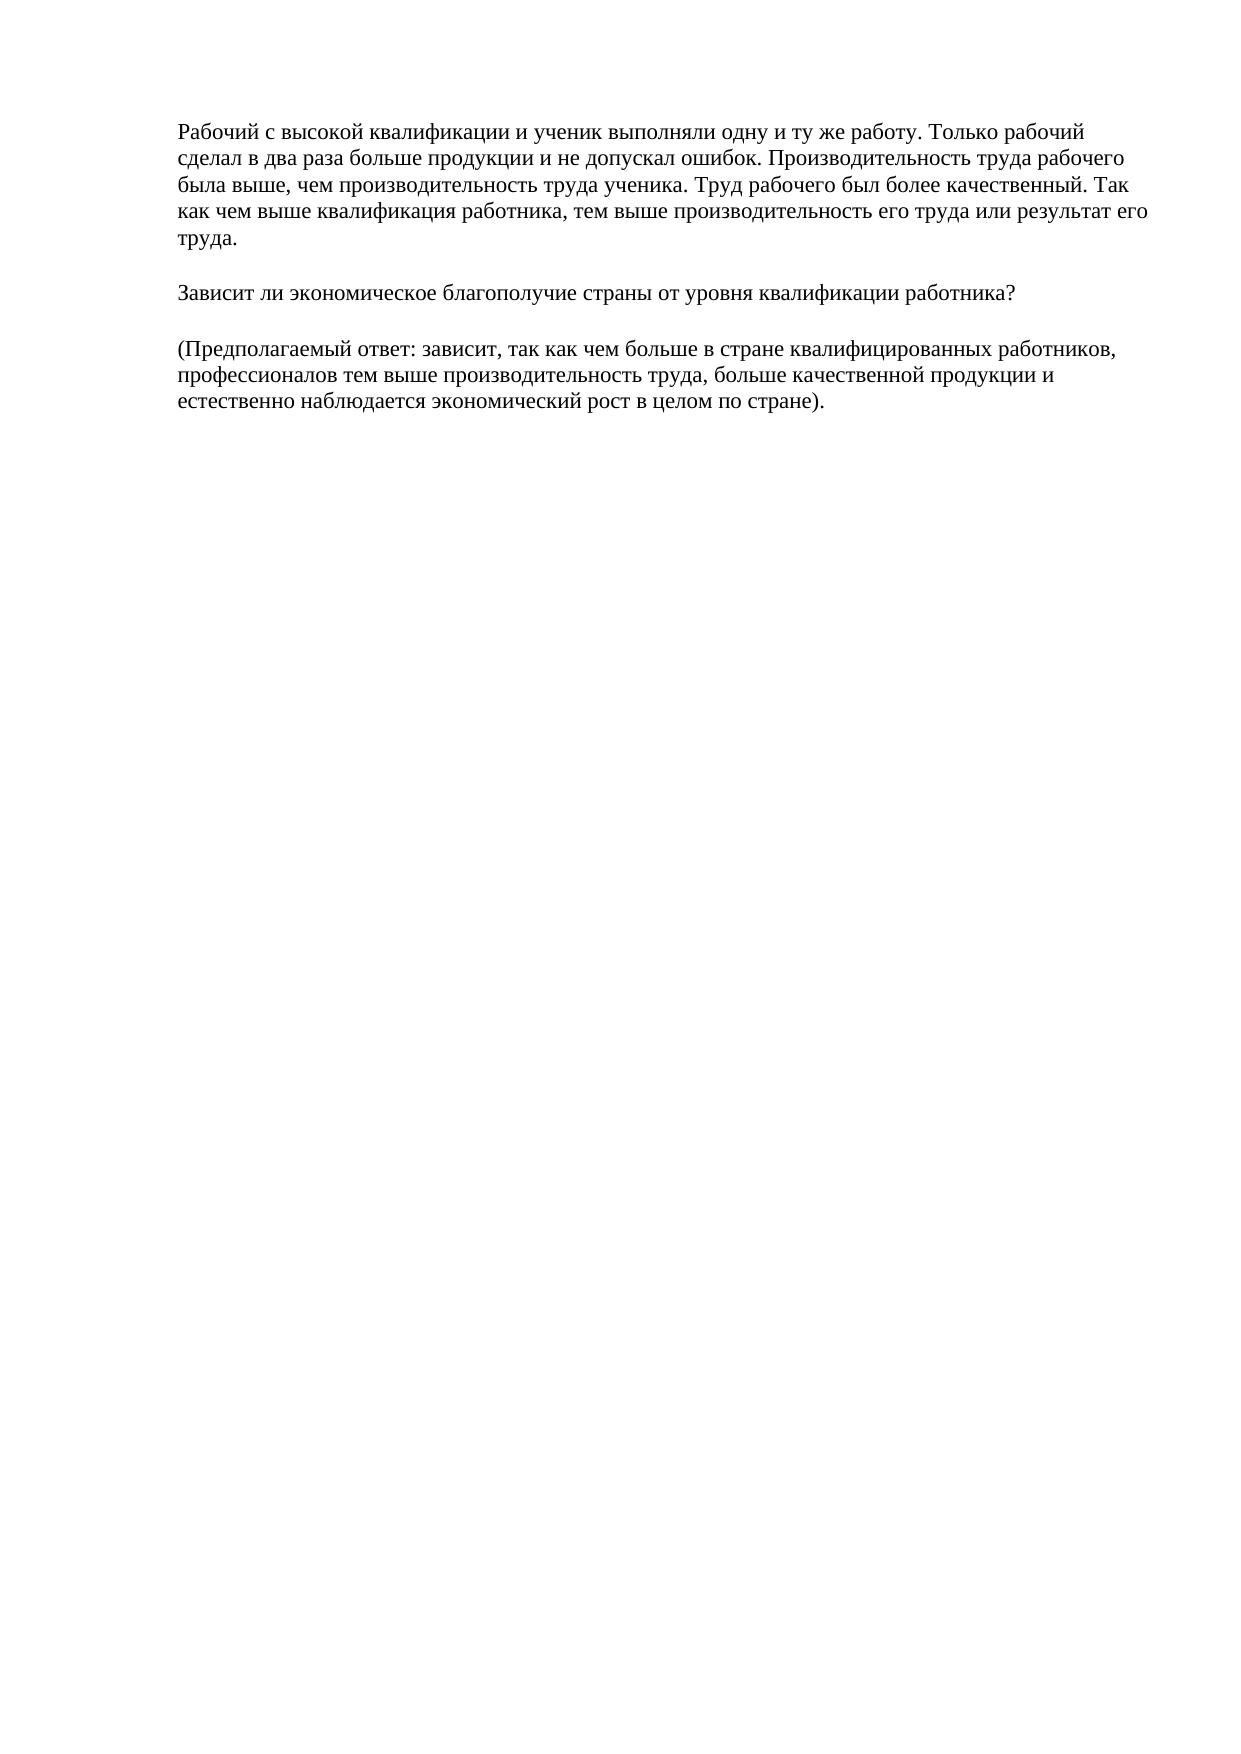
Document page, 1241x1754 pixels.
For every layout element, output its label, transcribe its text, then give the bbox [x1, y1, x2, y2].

text Рабочий с высокой квалификации и ученик выполняли одну и ту же работу. Только рабочий сделал в два раза больше продукции и не допускал ошибок. Производительность труда рабочего была выше, чем производительность труда ученика. Труд рабочего был более качественный. Так как чем выше квалификация работника, тем выше производительность его труда или результат его труда. [177, 118, 1152, 250]
text Зависит ли экономическое благополучие страны от уровня квалификации работника? [177, 279, 1152, 305]
text (Предполагаемый ответ: зависит, так как чем больше в стране квалифицированных работников, профессионалов тем выше производительность труда, больше качественной продукции и естественно наблюдается экономический рост в целом по стране). [177, 334, 1152, 414]
